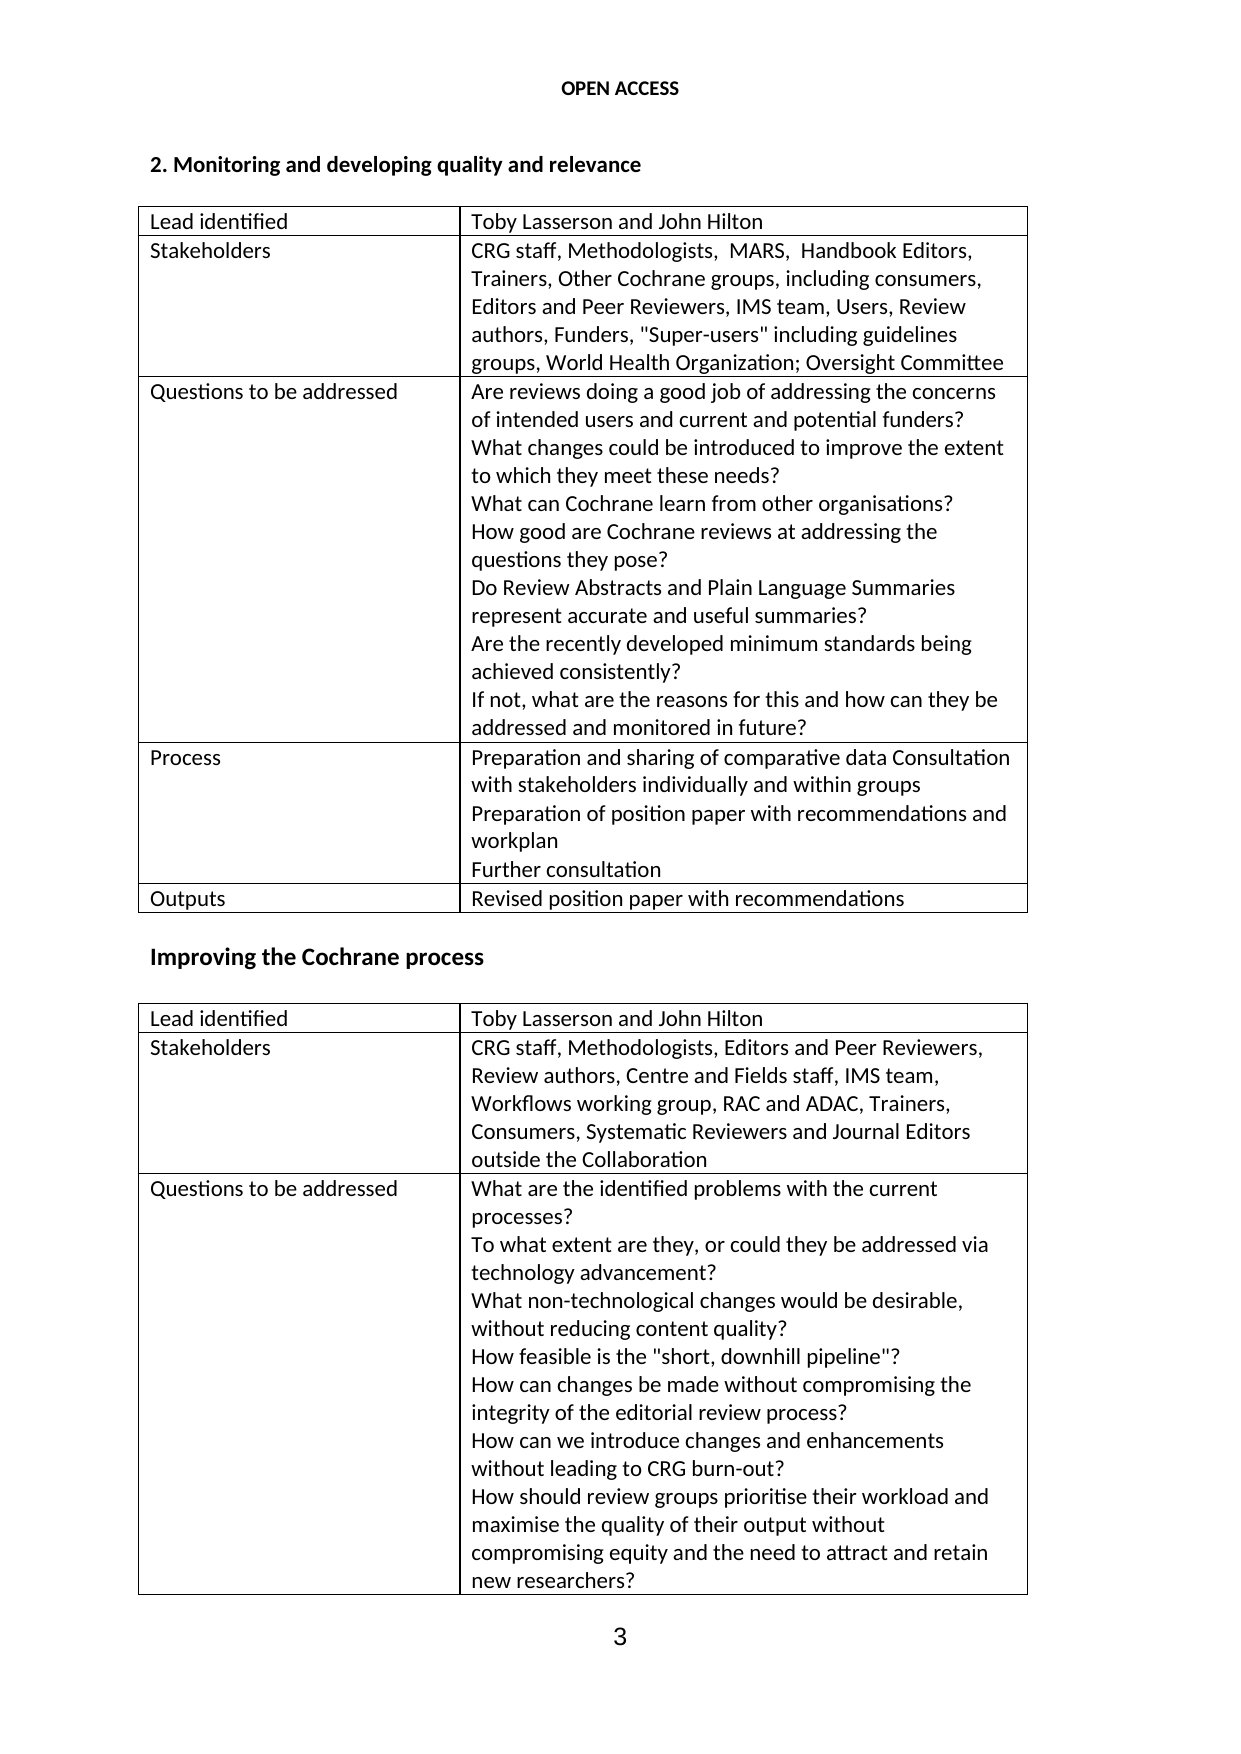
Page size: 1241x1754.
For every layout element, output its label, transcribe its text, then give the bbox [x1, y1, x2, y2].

table_cell Stakeholders [139, 1033, 459, 1173]
text Improving the Cochrane process [150, 942, 1240, 972]
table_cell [461, 1174, 1027, 1594]
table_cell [139, 1174, 459, 1594]
table_cell Are reviews doing a good job of addressing the concerns of intended users and current and potential funders? What changes could be introduced to improve the extent to which they meet these needs? What can Cochrane learn from other organisations? How good are Cochrane reviews at addressing the questions they pose? Do Review Abstracts and Plain Language Summaries represent accurate and useful summaries? Are the recently developed minimum standards being achieved consistently? If not, what are the reasons for this and how can they be addressed and monitored in future? [461, 377, 1027, 742]
text 2. Monitoring and developing quality and relevance [150, 150, 1240, 178]
table_cell CRG staff, Methodologists, Editors and Peer Reviewers, Review authors, Centre and Fields staff, IMS team, Workflows working group, RAC and ADAC, Trainers, Consumers, Systematic Reviewers and Journal Editors outside the Collaboration [461, 1033, 1027, 1173]
table_cell Preparation and sharing of comparative data Consultation with stakeholders individually and within groups Preparation of position paper with recommendations and workplan Further consultation [461, 743, 1027, 883]
table_header Lead identified [139, 1004, 459, 1032]
table_header Lead identified [139, 207, 459, 235]
table_cell Questions to be addressed [139, 377, 459, 742]
table_header Toby Lasserson and John Hilton [461, 207, 1027, 235]
table_cell Outputs [139, 884, 459, 912]
table_cell Revised position paper with recommendations [461, 884, 1027, 912]
table_cell CRG staff, Methodologists, MARS, Handbook Editors, Trainers, Other Cochrane groups, including consumers, Editors and Peer Reviewers, IMS team, Users, Review authors, Funders, "Super-users" including guidelines groups, World Health Organization; Oversight Committee [461, 236, 1027, 376]
table_cell Process [139, 743, 459, 883]
table_header Toby Lasserson and John Hilton [461, 1004, 1027, 1032]
table_cell Stakeholders [139, 236, 459, 376]
